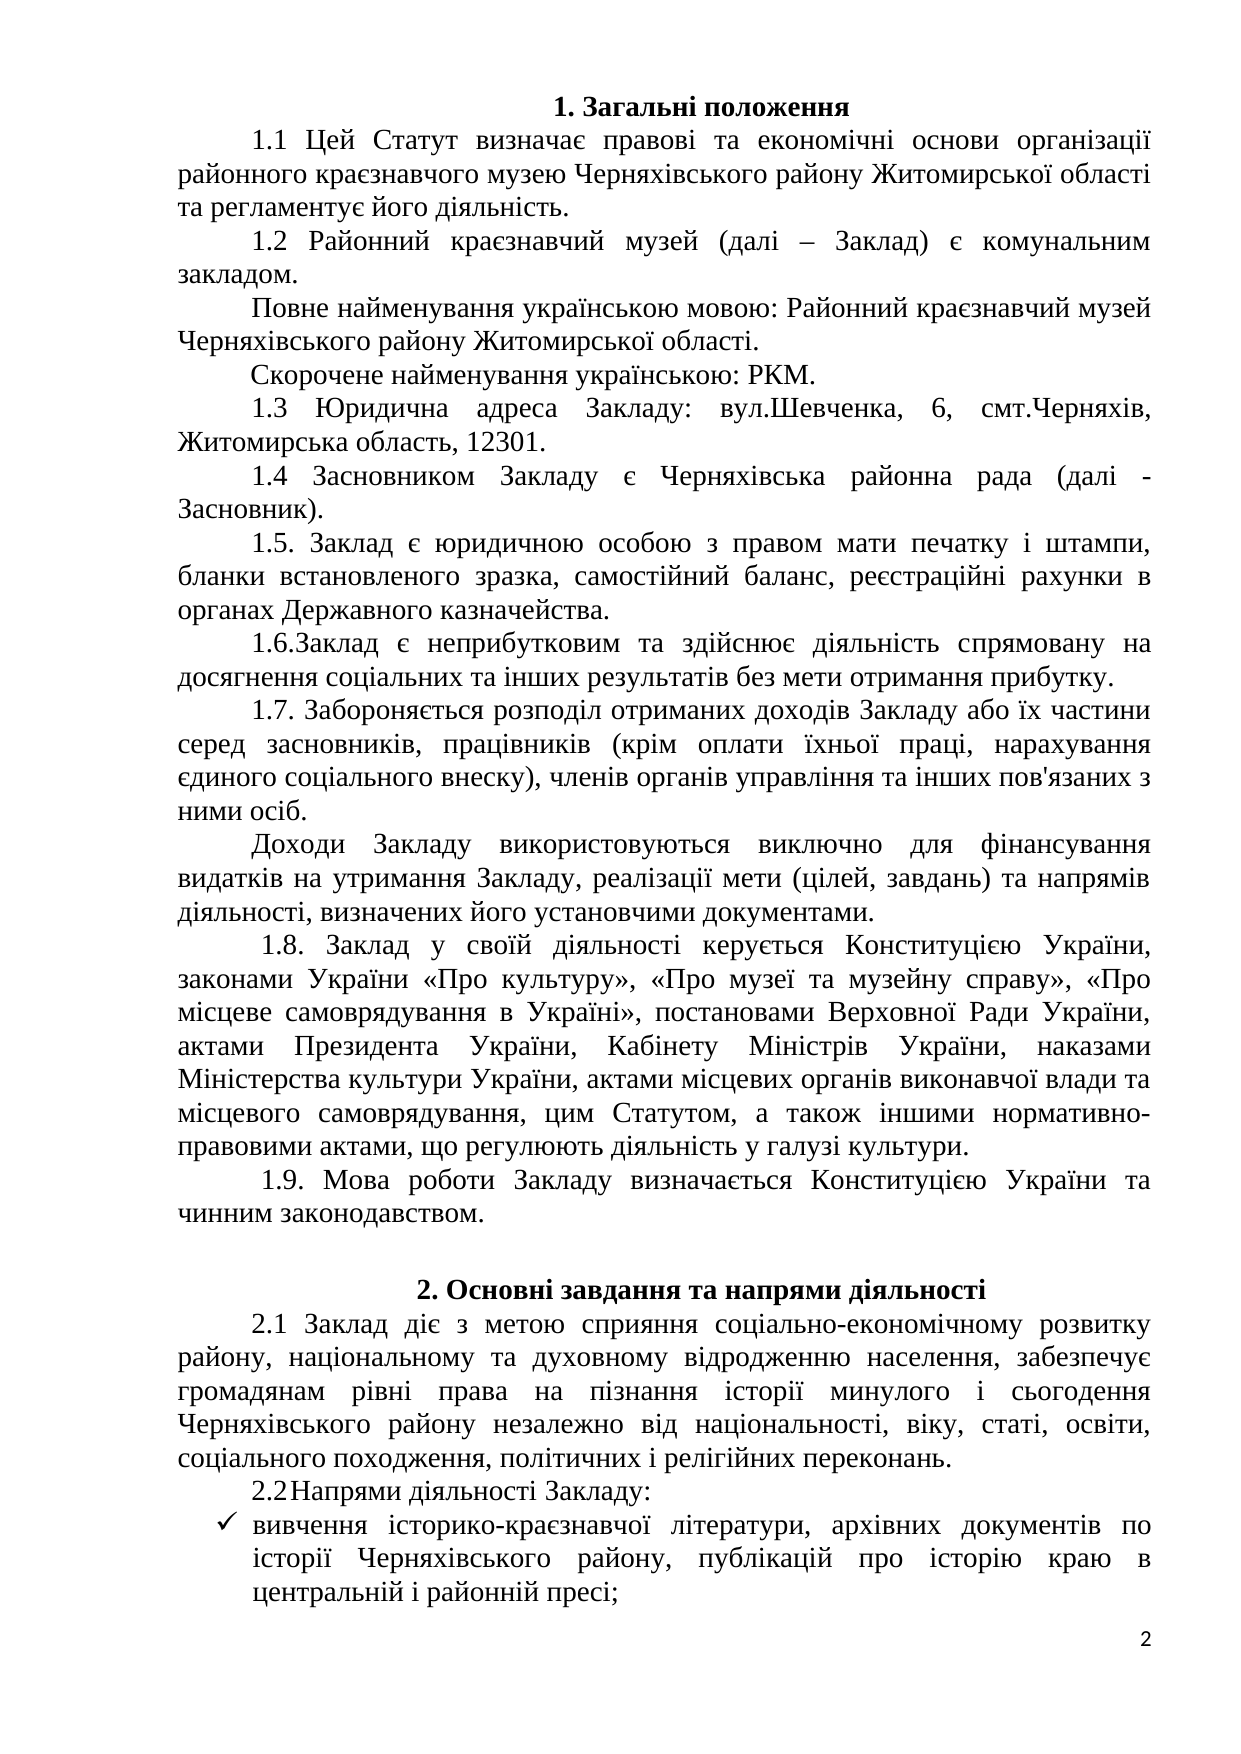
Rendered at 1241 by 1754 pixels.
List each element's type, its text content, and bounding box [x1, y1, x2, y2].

list 1.9. Мова роботи Закладу визначається Конституцією України та чинним законодавством. [177, 1162, 1152, 1229]
text 1. Загальні положення [177, 89, 1152, 122]
list 1.7. Забороняється розподіл отриманих доходів Закладу або їх частини серед засновників, працівників (крім оплати їхньої праці, нарахування єдиного соціального внеску), членів органів управління та інших пов'язаних з ними осіб. [177, 692, 1152, 827]
list Доходи Закладу використовуються виключно для фінансування видатків на утримання Закладу, реалізації мети (цілей, завдань) та напрямів діяльності, визначених його установчими документами. [177, 827, 1152, 927]
text Повне найменування українською мовою: Районний краєзнавчий музей Черняхівського району Житомирської області. [177, 290, 1152, 357]
text Скорочене найменування українською: РКМ. [177, 357, 1152, 391]
list 1.6.Заклад є неприбутковим та здійснює діяльність спрямовану на досягнення соціальних та інших результатів без мети отримання прибутку. [177, 625, 1152, 692]
list Напрями діяльності Закладу: [251, 1473, 1152, 1507]
text 2.1 Заклад діє з метою сприяння соціально-економічному розвитку району, національному та духовному відродженню населення, забезпечує громадянам рівні права на пізнання історії минулого і сьогодення Черняхівського району незалежно від національності, віку, статі, освіти, соціального походження, політичних і релігійних переконань. [177, 1306, 1152, 1473]
text 1.3 Юридична адреса Закладу: вул.Шевченка, 6, смт.Черняхів, Житомирська область, 12301. [177, 391, 1152, 458]
list 1.1 Цей Статут визначає правові та економічні основи організації районного краєзнавчого музею Черняхівського району Житомирської області та регламентує його діяльність. [177, 122, 1152, 223]
text 1.2 Районний краєзнавчий музей (далі – Заклад) є комунальним закладом. [177, 223, 1152, 290]
text 2. Основні завдання та напрями діяльності [177, 1272, 1152, 1306]
list 1.8. Заклад у своїй діяльності керується Конституцією України, законами України «Про культуру», «Про музеї та музейну справу», «Про місцеве самоврядування в Україні», постановами Верховної Ради України, актами Президента України, Кабінету Міністрів України, наказами Міністерства культури України, актами місцевих органів виконавчої влади та місцевого самоврядування, цим Статутом, а також іншими нормативно-правовими актами, що регулюють діяльність у галузі культури. [177, 927, 1152, 1162]
text 1.4 Засновником Закладу є Черняхівська районна рада (далі - Засновник). [177, 458, 1152, 525]
list вивчення історико-краєзнавчої літератури, архівних документів по історії Черняхівського району, публікацій про історію краю в центральній і районній пресі; [215, 1507, 1152, 1608]
text 1.5. Заклад є юридичною особою з правом мати печатку і штампи, бланки встановленого зразка, самостійний баланс, реєстраційні рахунки в органах Державного казначейства. [177, 525, 1152, 625]
